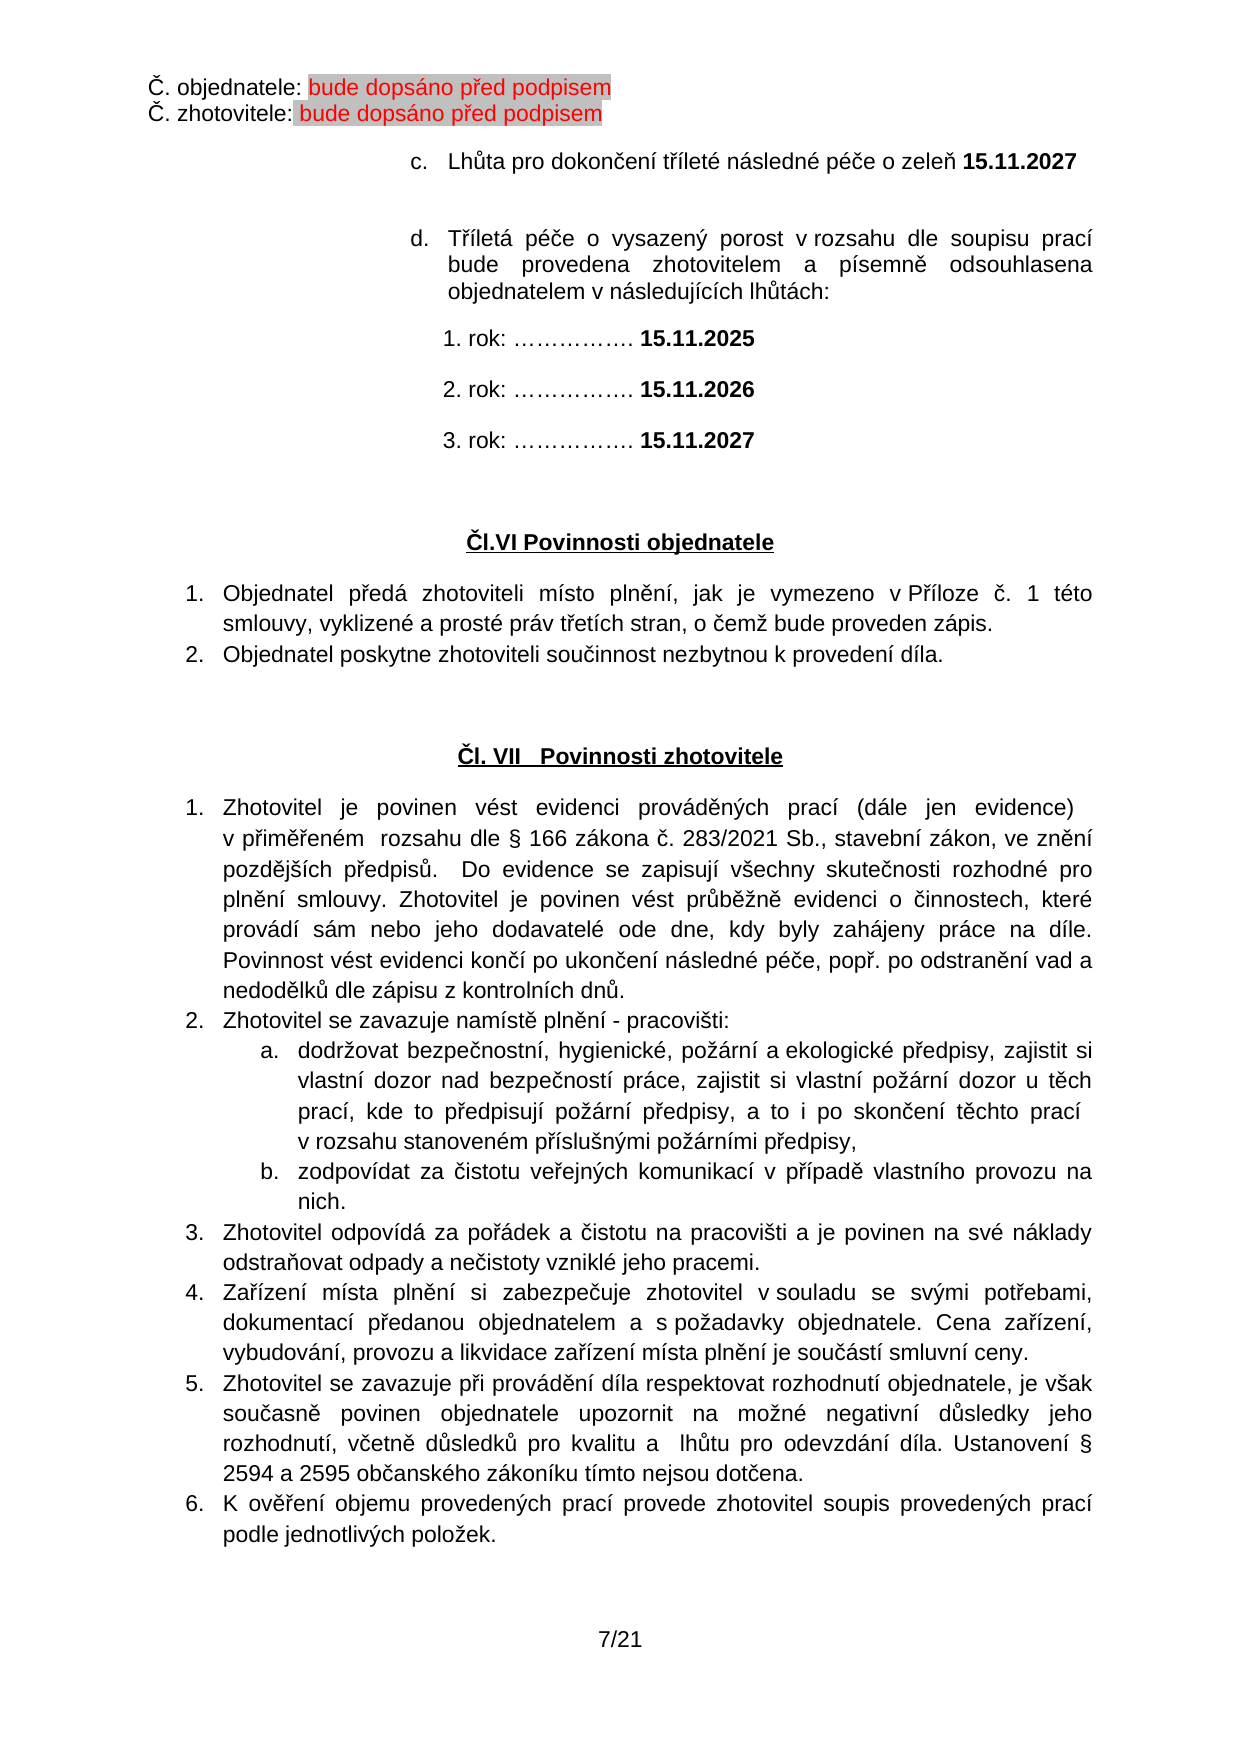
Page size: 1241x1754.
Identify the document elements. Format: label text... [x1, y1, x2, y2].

list Lhůta pro dokončení tříleté následné péče o zeleň 15.11.2027 [410, 148, 1093, 174]
list zodpovídat za čistotu veřejných komunikací v případě vlastního provozu na nich. [260, 1158, 1093, 1215]
list Objednatel poskytne zhotoviteli součinnost nezbytnou k provedení díla. [185, 641, 1093, 667]
text 3. rok: ……………. 15.11.2027 [372, 427, 1093, 453]
list Zhotovitel je povinen vést evidenci prováděných prací (dále jen evidence) v přiměřeném rozsahu dle § 166 zákona č. 283/2021 Sb., stavební zákon, ve znění pozdějších předpisů. Do evidence se zapisují všechny skutečnosti rozhodné pro plnění smlouvy. Zhotovitel je povinen vést průběžně evidenci o činnostech, které provádí sám nebo jeho dodavatelé ode dne, kdy byly zahájeny práce na díle. Povinnost vést evidenci končí po ukončení následné péče, popř. po odstranění vad a nedodělků dle zápisu z kontrolních dnů. [185, 794, 1093, 1003]
text 2. rok: ……………. 15.11.2026 [372, 376, 1093, 402]
list Objednatel předá zhotoviteli místo plnění, jak je vymezeno v Příloze č. 1 této smlouvy, vyklizené a prosté práv třetích stran, o čemž bude proveden zápis. [185, 580, 1093, 637]
list Zařízení místa plnění si zabezpečuje zhotovitel v souladu se svými potřebami, dokumentací předanou objednatelem a s požadavky objednatele. Cena zařízení, vybudování, provozu a likvidace zařízení místa plnění je součástí smluvní ceny. [185, 1279, 1093, 1366]
text 1. rok: ……………. 15.11.2025 [372, 325, 1093, 351]
text Čl. VII Povinnosti zhotovitele [148, 743, 1093, 769]
list Zhotovitel se zavazuje namístě plnění - pracovišti: [185, 1007, 1093, 1033]
list Zhotovitel odpovídá za pořádek a čistotu na pracovišti a je povinen na své náklady odstraňovat odpady a nečistoty vzniklé jeho pracemi. [185, 1218, 1093, 1275]
list Tříletá péče o vysazený porost v rozsahu dle soupisu prací bude provedena zhotovitelem a písemně odsouhlasena objednatelem v následujících lhůtách: [410, 225, 1093, 304]
list Zhotovitel se zavazuje při provádění díla respektovat rozhodnutí objednatele, je však současně povinen objednatele upozornit na možné negativní důsledky jeho rozhodnutí, včetně důsledků pro kvalitu a lhůtu pro odevzdání díla. Ustanovení § 2594 a 2595 občanského zákoníku tímto nejsou dotčena. [185, 1369, 1093, 1487]
list dodržovat bezpečnostní, hygienické, požární a ekologické předpisy, zajistit si vlastní dozor nad bezpečností práce, zajistit si vlastní požární dozor u těch prací, kde to předpisují požární předpisy, a to i po skončení těchto prací v rozsahu stanoveném příslušnými požárními předpisy, [260, 1037, 1093, 1154]
list K ověření objemu provedených prací provede zhotovitel soupis provedených prací podle jednotlivých položek. [185, 1490, 1093, 1547]
text Čl.VI Povinnosti objednatele [148, 529, 1093, 555]
